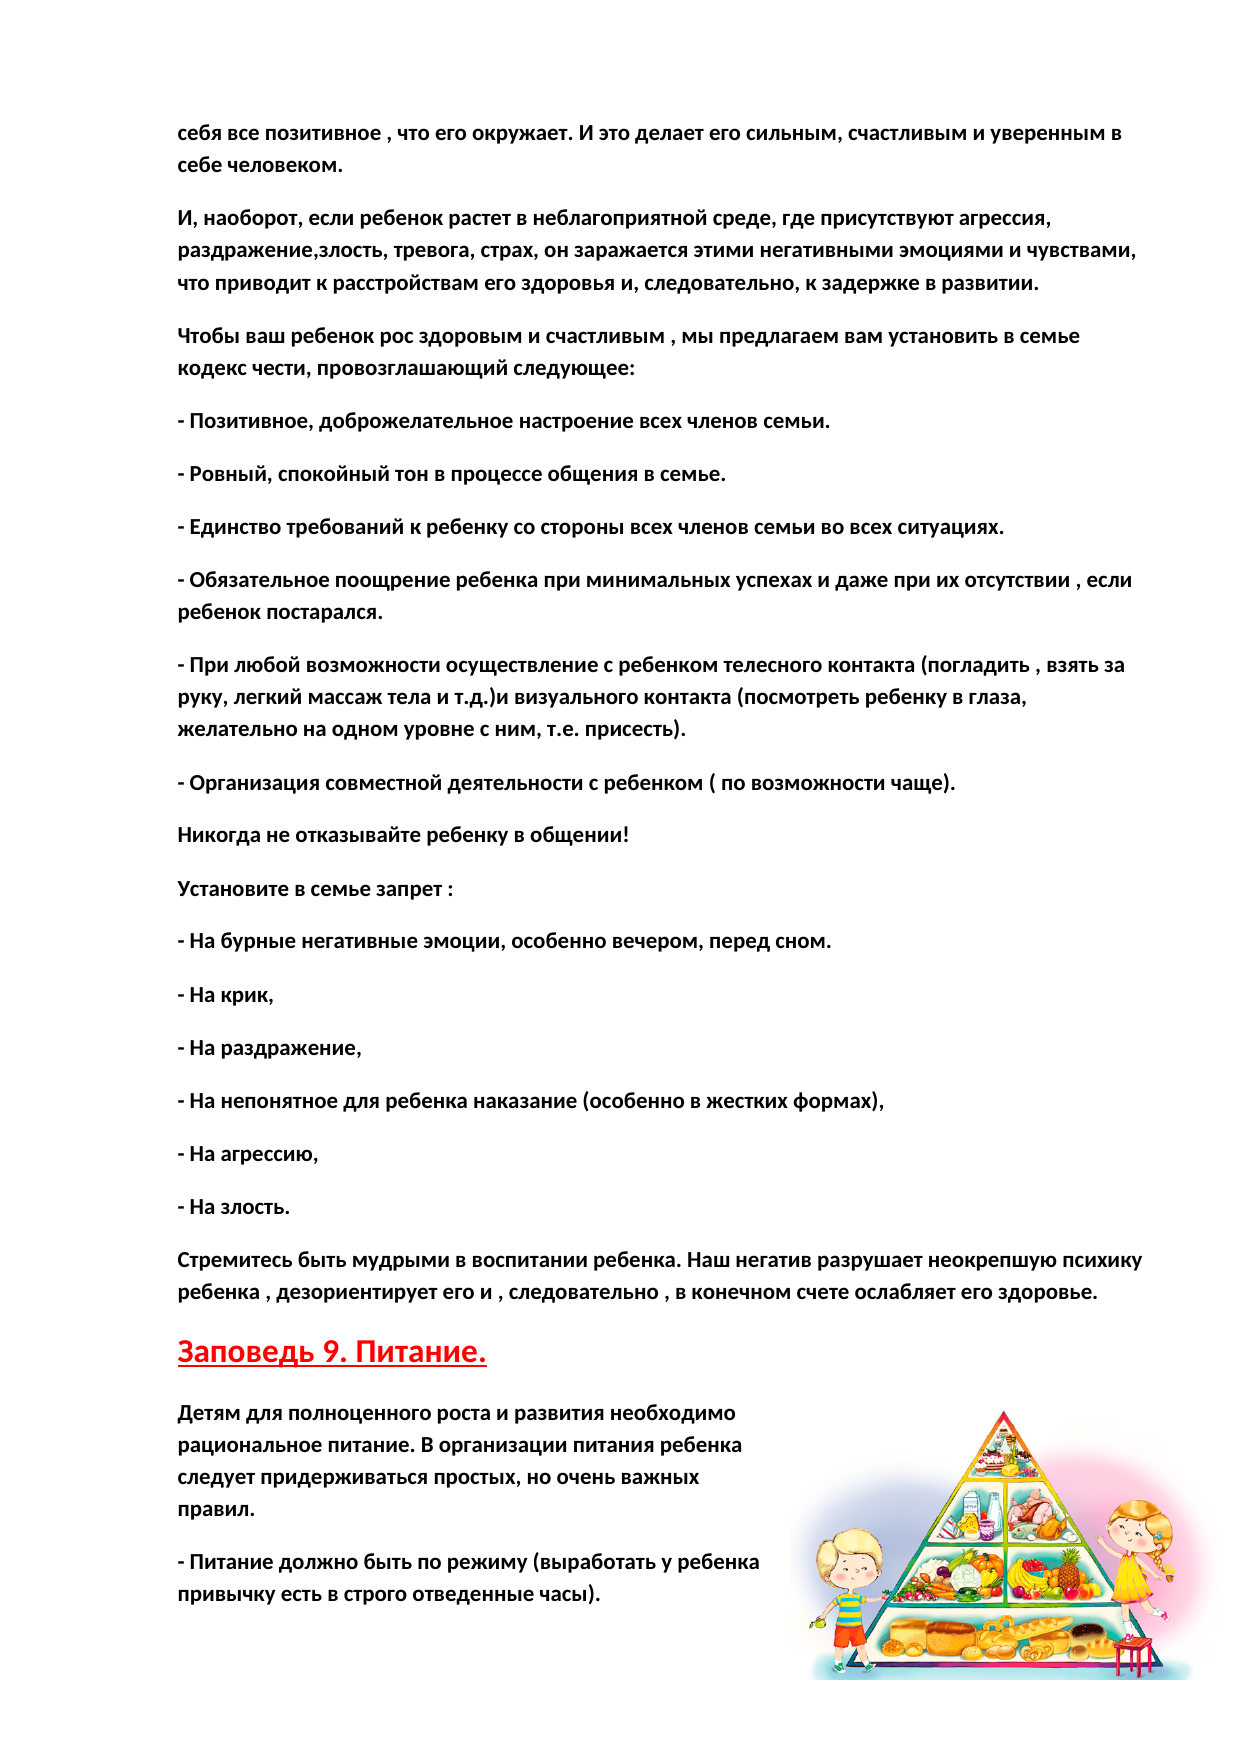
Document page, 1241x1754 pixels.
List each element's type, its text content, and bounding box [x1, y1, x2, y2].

text - Питание должно быть по режиму (выработать у ребенка привычку есть в строго отведенные часы). [177, 1547, 789, 1607]
text Стремитесь быть мудрыми в воспитании ребенка. Наш негатив разрушает неокрепшую психику ребенка , дезориентирует его и , следовательно , в конечном счете ослабляет его здоровье. [177, 1245, 1152, 1305]
picture [789, 1406, 1235, 1680]
text - На непонятное для ребенка наказание (особенно в жестких формах), [177, 1086, 1152, 1114]
text Детям для полноценного роста и развития необходимо рациональное питание. В организации питания ребенка следует придерживаться простых, но очень важных правил. [177, 1398, 1152, 1522]
text - Организация совместной деятельности с ребенком ( по возможности чаще). [177, 768, 1152, 796]
text - На агрессию, [177, 1139, 1152, 1167]
text Заповедь 9. Питание. [177, 1330, 1152, 1371]
text - Единство требований к ребенку со стороны всех членов семьи во всех ситуациях. [177, 512, 1152, 540]
text - Позитивное, доброжелательное настроение всех членов семьи. [177, 406, 1152, 434]
text И, наоборот, если ребенок растет в неблагоприятной среде, где присутствуют агрессия, раздражение,злость, тревога, страх, он заражается этими негативными эмоциями и чувствами, что приводит к расстройствам его здоровья и, следовательно, к задержке в развитии. [177, 203, 1152, 296]
text Установите в семье запрет : [177, 874, 1152, 902]
text - На бурные негативные эмоции, особенно вечером, перед сном. [177, 927, 1152, 955]
text Никогда не отказывайте ребенку в общении! [177, 821, 1152, 849]
text - На крик, [177, 980, 1152, 1008]
text - На злость. [177, 1192, 1152, 1220]
text - При любой возможности осуществление с ребенком телесного контакта (погладить , взять за руку, легкий массаж тела и т.д.)и визуального контакта (посмотреть ребенку в глаза, желательно на одном уровне с ним, т.е. присесть). [177, 650, 1152, 743]
text - Обязательное поощрение ребенка при минимальных успехах и даже при их отсутствии , если ребенок постарался. [177, 565, 1152, 625]
text - Ровный, спокойный тон в процессе общения в семье. [177, 459, 1152, 487]
text - На раздражение, [177, 1033, 1152, 1061]
text Чтобы ваш ребенок рос здоровым и счастливым , мы предлагаем вам установить в семье кодекс чести, провозглашающий следующее: [177, 321, 1152, 381]
